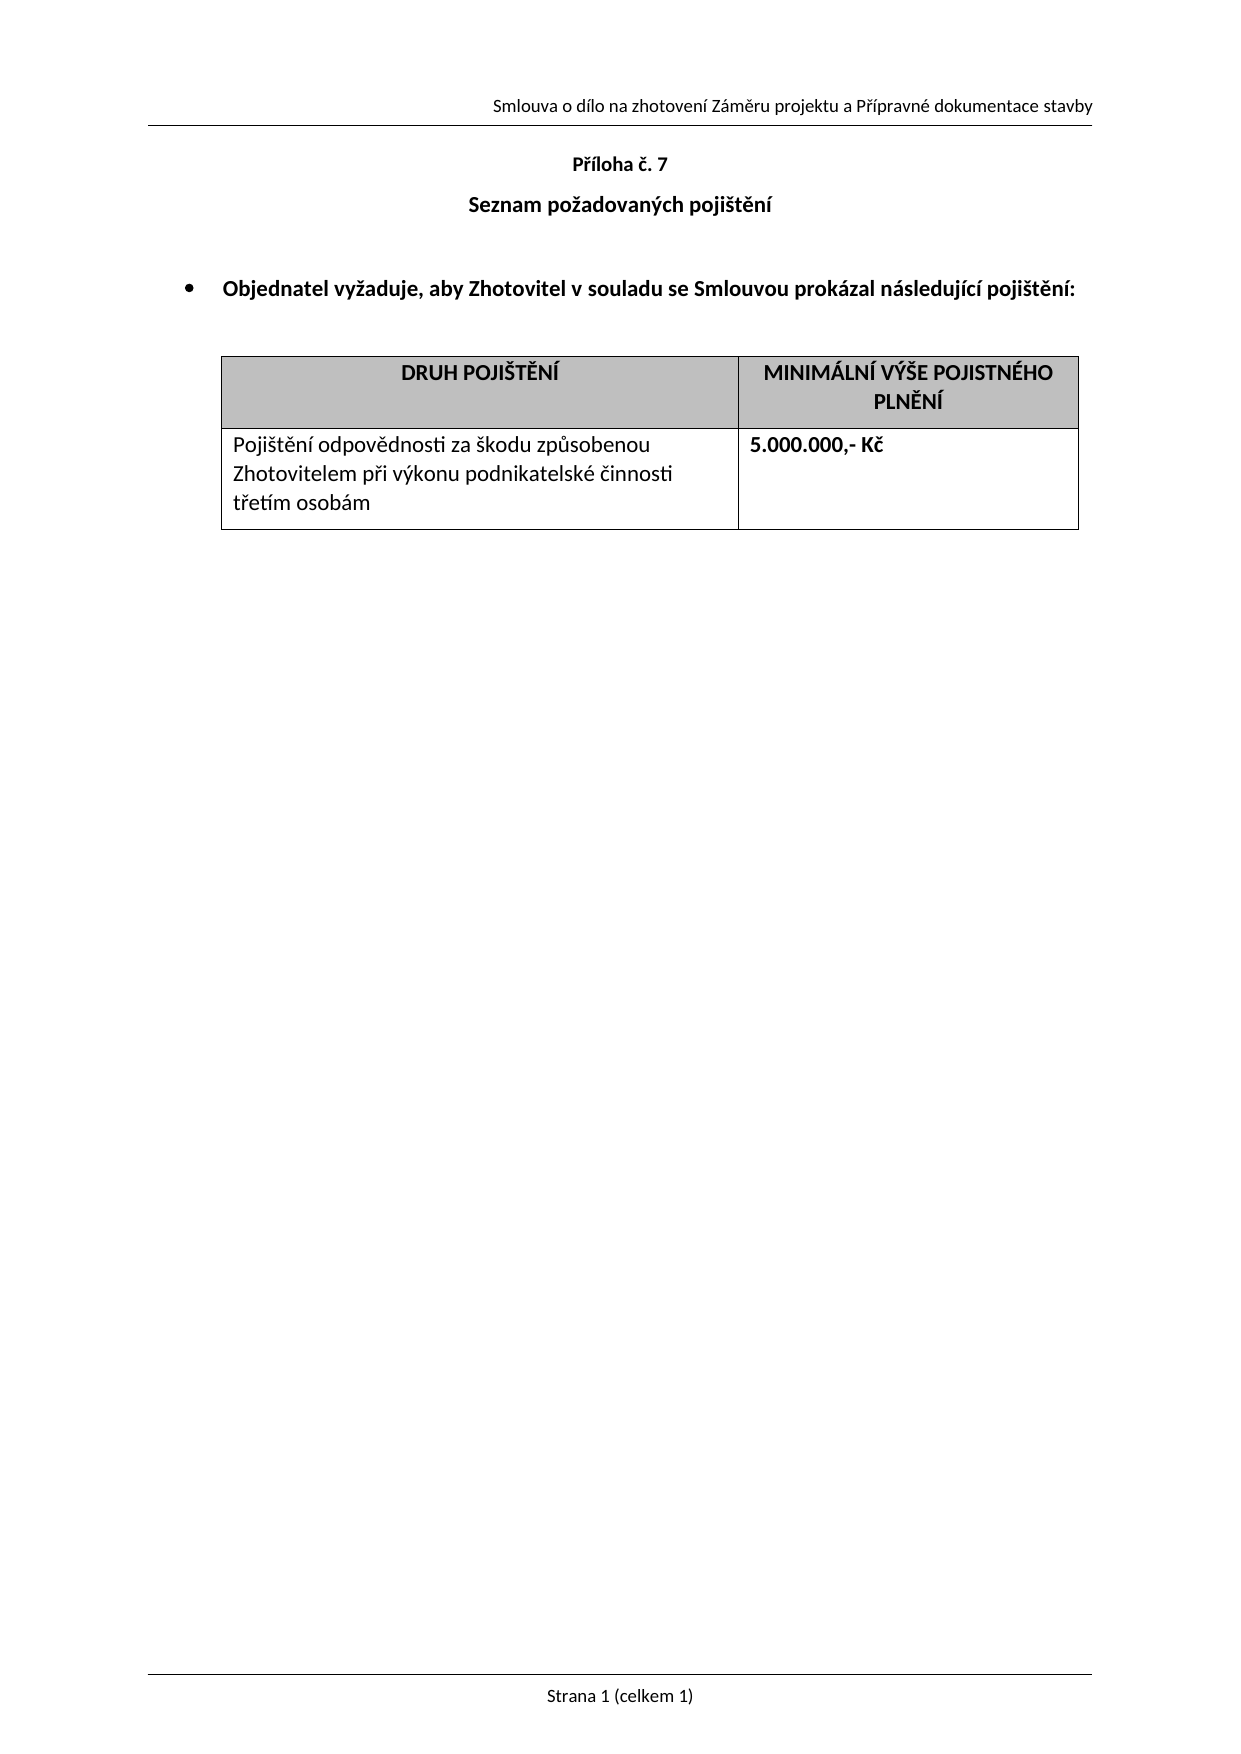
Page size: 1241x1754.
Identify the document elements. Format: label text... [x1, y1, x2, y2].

list Objednatel vyžaduje, aby Zhotovitel v souladu se Smlouvou prokázal následující pojištění: [185, 273, 1092, 302]
table_header MINIMÁLNÍ VÝŠE POJISTNÉHO PLNĚNÍ [739, 357, 1078, 428]
table_header DRUH POJIŠTĚNÍ [222, 357, 738, 428]
text Seznam požadovaných pojištění [148, 189, 1092, 218]
table_cell 5.000.000,- Kč [739, 429, 1078, 529]
table_cell Pojištění odpovědnosti za škodu způsobenou Zhotovitelem při výkonu podnikatelské činnosti třetím osobám [222, 429, 738, 529]
text Příloha č. 7 [148, 148, 1092, 177]
